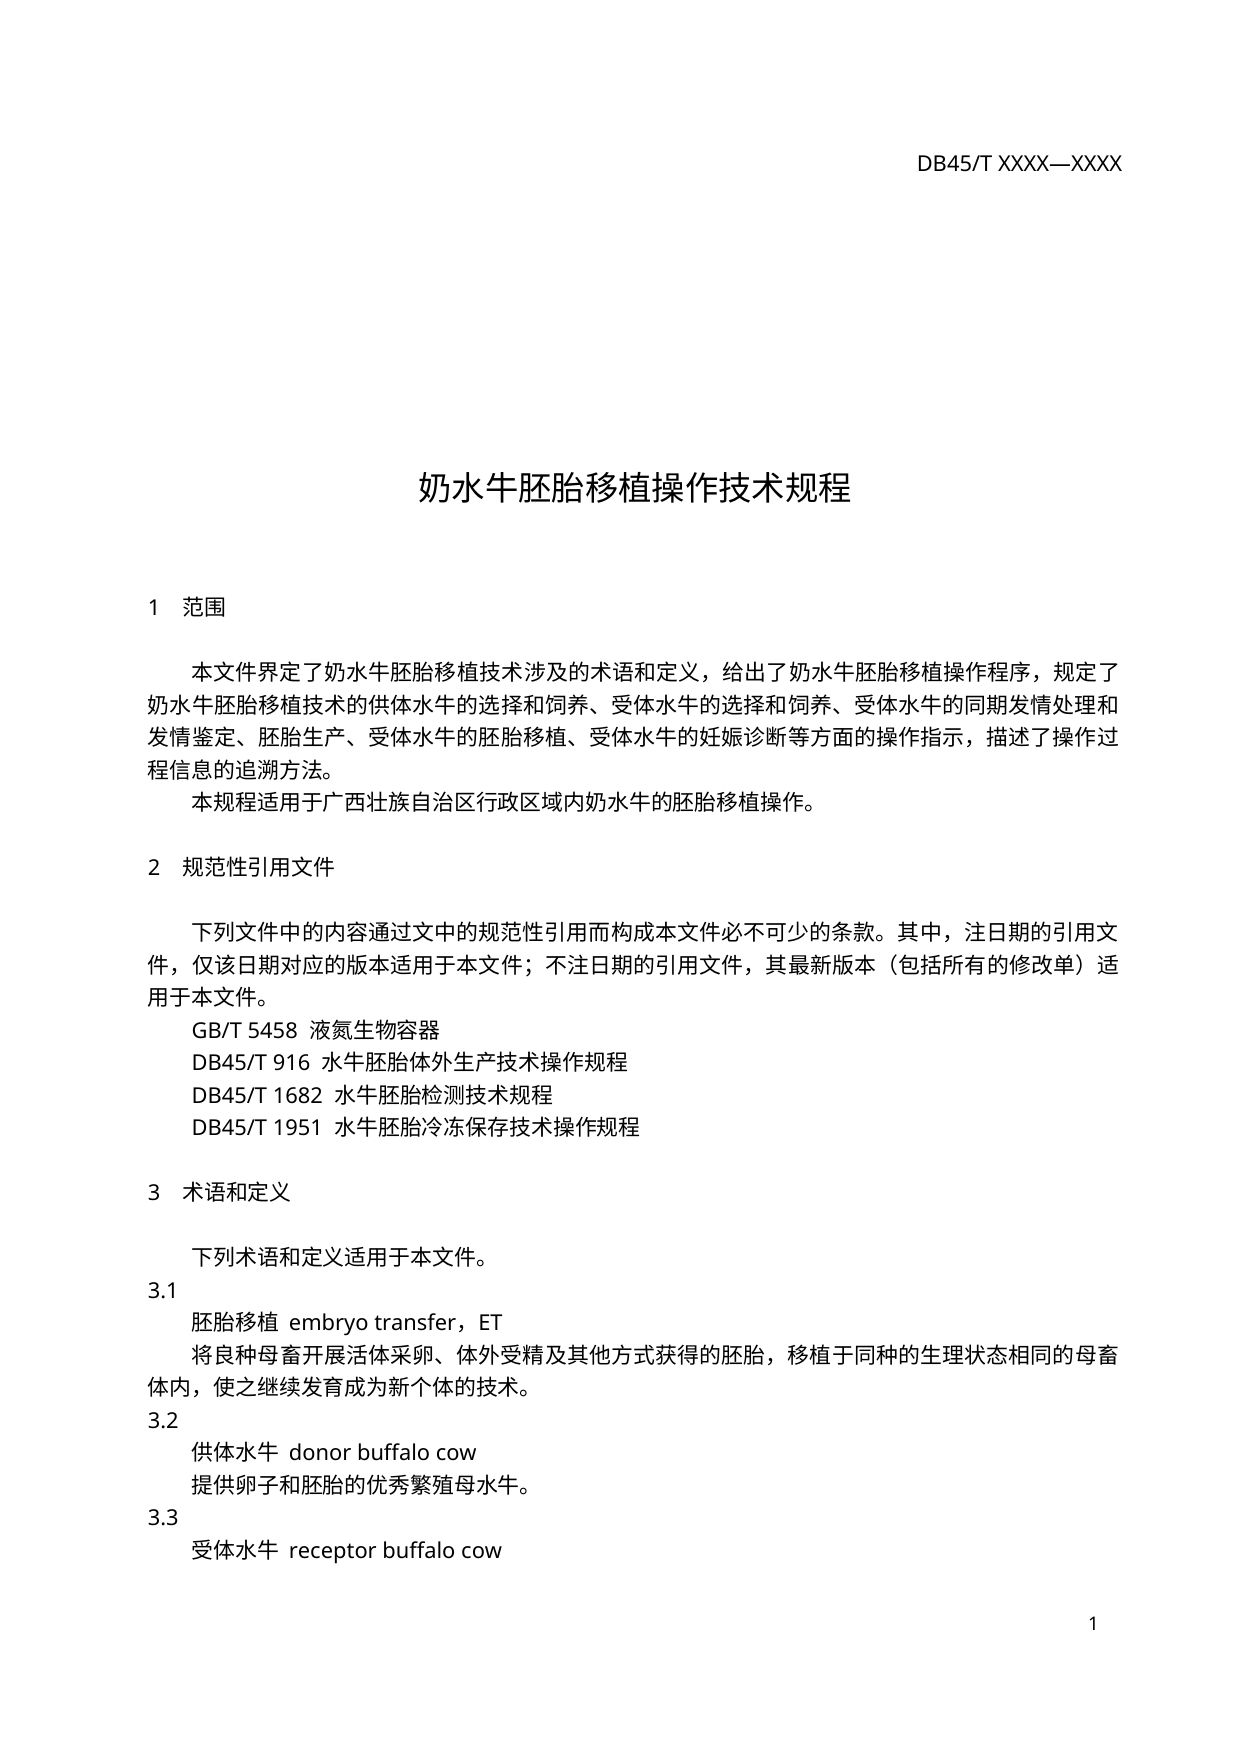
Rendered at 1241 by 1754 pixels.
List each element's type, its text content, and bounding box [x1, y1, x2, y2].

text 范围 [148, 590, 1122, 622]
text 规范性引用文件 [148, 850, 1122, 882]
text 本规程适用于广西壮族自治区行政区域内奶水牛的胚胎移植操作。 [148, 785, 1122, 817]
text 提供卵子和胚胎的优秀繁殖母水牛。 [148, 1467, 1122, 1500]
text DB45/T 1951 水牛胚胎冷冻保存技术操作规程 [148, 1110, 1122, 1142]
text 供体水牛 donor buffalo cow [148, 1402, 1122, 1467]
text GB/T 5458 液氮生物容器 [148, 1012, 1122, 1045]
text DB45/T 1682 水牛胚胎检测技术规程 [148, 1077, 1122, 1110]
text 胚胎移植 embryo transfer，ET [148, 1272, 1122, 1337]
text 术语和定义 [148, 1175, 1122, 1207]
text 本文件界定了奶水牛胚胎移植技术涉及的术语和定义，给出了奶水牛胚胎移植操作程序，规定了奶水牛胚胎移植技术的供体水牛的选择和饲养、受体水牛的选择和饲养、受体水牛的同期发情处理和发情鉴定、胚胎生产、受体水牛的胚胎移植、受体水牛的妊娠诊断等方面的操作指示，描述了操作过程信息的追溯方法。 [148, 655, 1122, 785]
text DB45/T 916 水牛胚胎体外生产技术操作规程 [148, 1045, 1122, 1077]
text 将良种母畜开展活体采卵、体外受精及其他方式获得的胚胎，移植于同种的生理状态相同的母畜体内，使之继续发育成为新个体的技术。 [148, 1337, 1122, 1402]
text 受体水牛 receptor buffalo cow [148, 1500, 1122, 1565]
